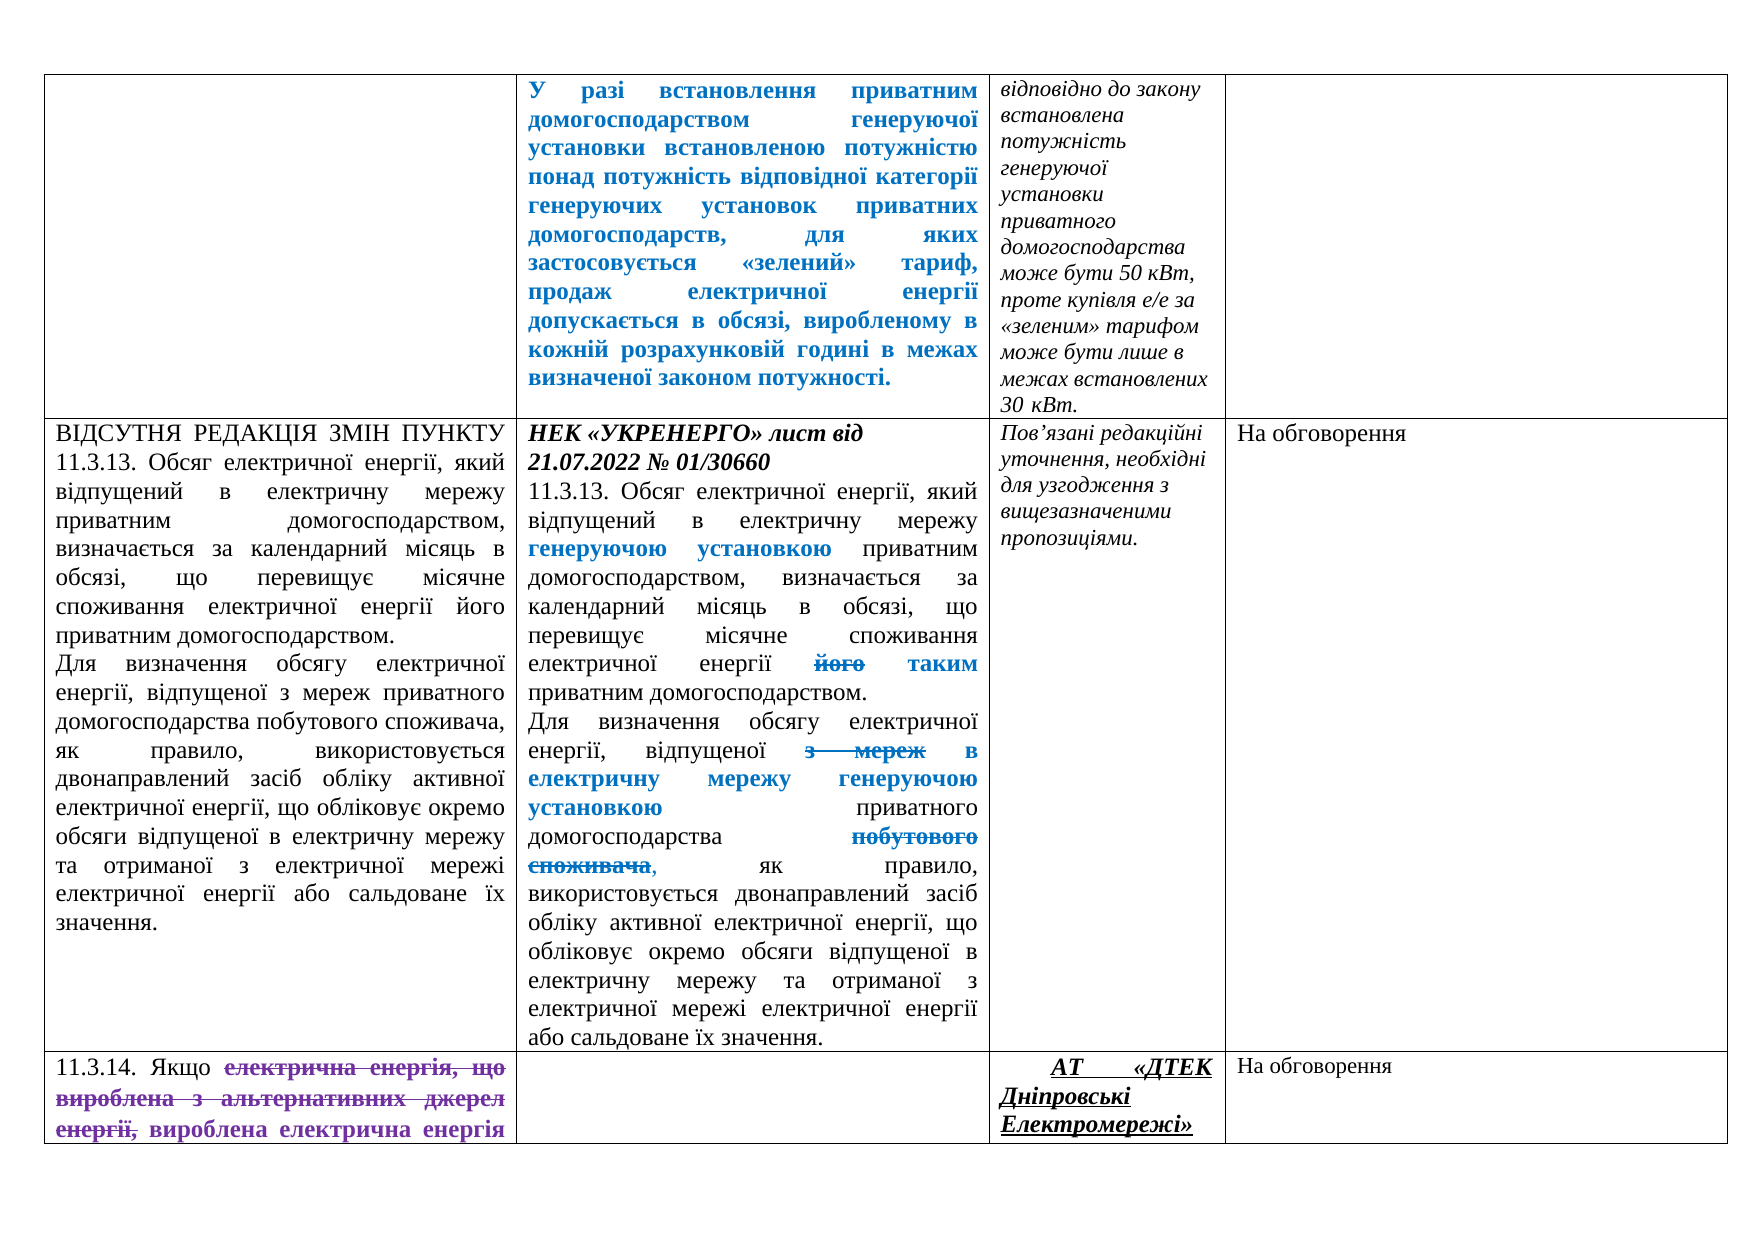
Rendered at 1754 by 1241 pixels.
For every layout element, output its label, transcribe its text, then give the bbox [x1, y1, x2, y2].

table_cell Пов’язані редакційні уточнення, необхідні для узгодження з вищезазначеними пропозиціями. [990, 419, 1225, 1051]
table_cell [1226, 75, 1727, 417]
table_cell ВІДСУТНЯ РЕДАКЦІЯ ЗМІН ПУНКТУ 11.3.13. Обсяг електричної енергії, який відпущений в електричну мережу приватним домогосподарством, визначається за календарний місяць в обсязі, що перевищує місячне споживання електричної енергії його приватним домогосподарством. Для визначення обсягу електричної енергії, відпущеної з мереж приватного домогосподарства побутового споживача, як правило, використовується двонаправлений засіб обліку активної електричної енергії, що обліковує окремо обсяги відпущеної в електричну мережу та отриманої з електричної мережі електричної енергії або сальдоване їх значення. [45, 419, 516, 1051]
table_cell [990, 1052, 1225, 1143]
table_cell [517, 1052, 989, 1143]
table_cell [45, 1052, 516, 1143]
table_cell НЕК «УКРЕНЕРГО» лист від 21.07.2022 № 01/30660 11.3.13. Обсяг електричної енергії, який відпущений в електричну мережу генеруючою установкою приватним домогосподарством, визначається за календарний місяць в обсязі, що перевищує місячне споживання електричної енергії його таким приватним домогосподарством. Для визначення обсягу електричної енергії, відпущеної з мереж в електричну мережу генеруючою установкою приватного домогосподарства побутового споживача, як правило, використовується двонаправлений засіб обліку активної електричної енергії, що обліковує окремо обсяги відпущеної в електричну мережу та отриманої з електричної мережі електричної енергії або сальдоване їх значення. [517, 419, 989, 1051]
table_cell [990, 75, 1225, 417]
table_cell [45, 75, 516, 417]
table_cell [517, 75, 989, 417]
table_cell На обговорення [1226, 419, 1727, 1051]
table_cell На обговорення [1226, 1052, 1727, 1143]
